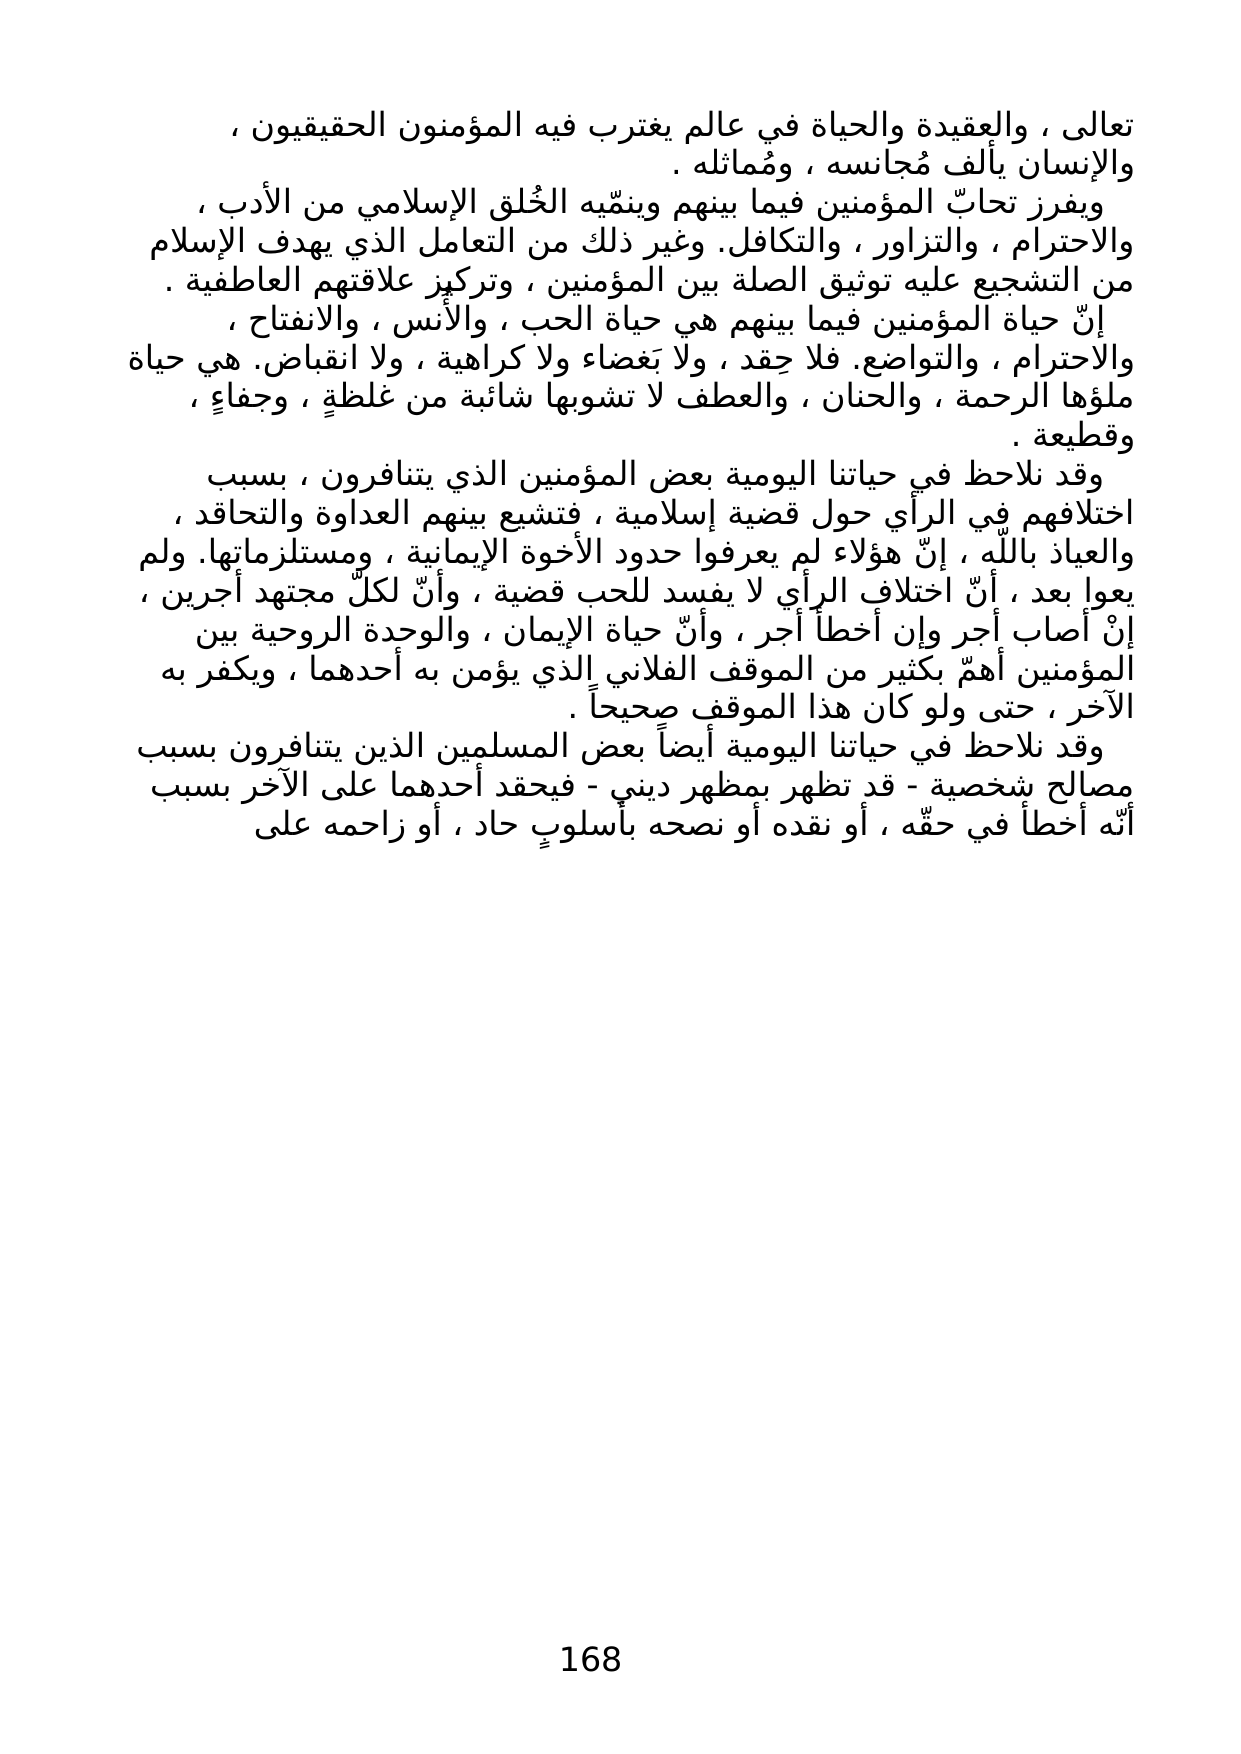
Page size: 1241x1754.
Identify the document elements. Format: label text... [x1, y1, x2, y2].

text وقد نلاحظ في حياتنا اليومية بعض المؤمنين الذي يتنافرون ، بسبب اختلافهم في الرأي حول قضية إسلامية ، فتشيع بينهم العداوة والتحاقد ، والعياذ باللّه ، إنّ هؤلاء لم يعرفوا حدود الأخوة الإيمانية ، ومستلزماتها. ولم يعوا بعد ، أنّ اختلاف الرأي لا يفسد للحب قضية ، وأنّ لكلّ مجتهد أجرين ، إنْ أصاب أجر وإن أخطأ أجر ، وأنّ حياة الإيمان ، والوحدة الروحية بين المؤمنين أهمّ بكثير من الموقف الفلاني الذي يؤمن به أحدهما ، ويكفر به الآخر ، حتى ولو كان هذا الموقف صحيحاً . [105, 455, 1135, 727]
text تعالى ، والعقيدة والحياة في عالم يغترب فيه المؤمنون الحقيقيون ، والإنسان يألف مُجانسه ، ومُماثله . [105, 105, 1135, 183]
text ويفرز تحابّ المؤمنين فيما بينهم وينمّيه الخُلق الإسلامي من الأدب ، والاحترام ، والتزاور ، والتكافل. وغير ذلك من التعامل الذي يهدف الإسلام من التشجيع عليه توثيق الصلة بين المؤمنين ، وتركيز علاقتهم العاطفية . [105, 183, 1135, 299]
text إنّ حياة المؤمنين فيما بينهم هي حياة الحب ، والأُنس ، والانفتاح ، والاحترام ، والتواضع. فلا حِقد ، ولا بَغضاء ولا كراهية ، ولا انقباض. هي حياة ملؤها الرحمة ، والحنان ، والعطف لا تشوبها شائبة من غلظةٍ ، وجفاءٍ ، وقطيعة . [105, 299, 1135, 455]
text وقد نلاحظ في حياتنا اليومية أيضاً بعض المسلمين الذين يتنافرون بسبب مصالح شخصية - قد تظهر بمظهر ديني - فيحقد أحدهما على الآخر بسبب أنّه أخطأ في حقّه ، أو نقده أو نصحه بأسلوبٍ حاد ، أو زاحمه على [105, 727, 1135, 843]
